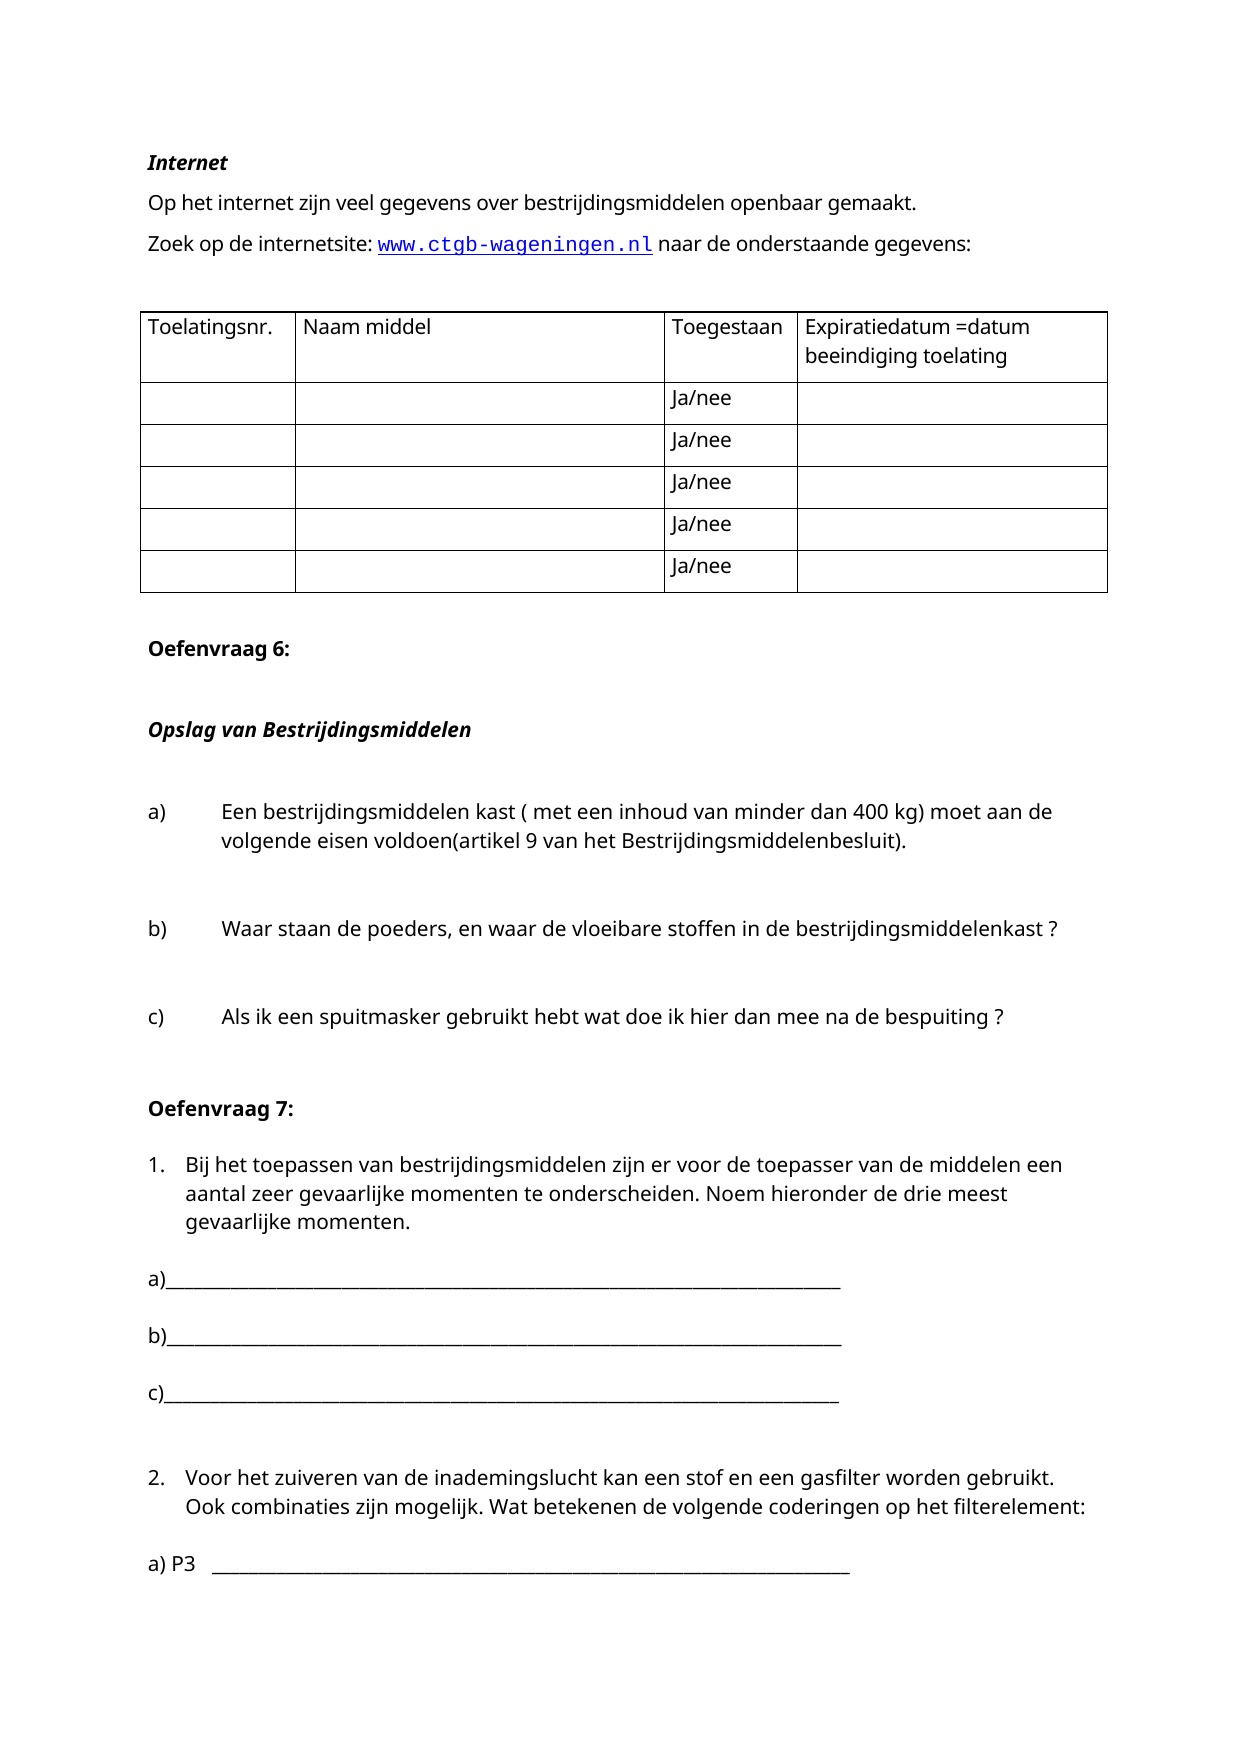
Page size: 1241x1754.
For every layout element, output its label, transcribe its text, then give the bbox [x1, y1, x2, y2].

table_header Toegestaan [665, 313, 797, 382]
text Internet [148, 148, 1093, 176]
table_cell [296, 551, 664, 592]
text a) P3 _____________________________________________________________________ [148, 1549, 1093, 1577]
table_cell [141, 551, 295, 592]
table_cell [798, 551, 1107, 592]
text Zoek op de internetsite: www.ctgb-wageningen.nl naar de onderstaande gegevens: [148, 229, 1093, 258]
text a)_________________________________________________________________________ [148, 1264, 1093, 1293]
subtitle b) Waar staan de poeders, en waar de vloeibare stoffen in de bestrijdingsmiddelenkast ? [148, 914, 1093, 942]
list Voor het zuiveren van de inademingslucht kan een stof en een gasfilter worden gebruikt. Ook combinaties zijn mogelijk. Wat betekenen de volgende coderingen op het filterelement: [148, 1463, 1093, 1520]
table_cell Ja/nee [665, 467, 797, 508]
table_cell Ja/nee [665, 509, 797, 550]
table_header Toelatingsnr. [141, 313, 295, 382]
table_cell Ja/nee [665, 425, 797, 466]
text c)_________________________________________________________________________ [148, 1378, 1093, 1407]
table_cell [798, 383, 1107, 424]
subtitle a) Een bestrijdingsmiddelen kast ( met een inhoud van minder dan ) moet aan de volgende eisen voldoen(artikel 9 van het Bestrijdingsmiddelenbesluit). [148, 797, 1093, 854]
text b)_________________________________________________________________________ [148, 1321, 1093, 1350]
table_cell [141, 425, 295, 466]
subtitle c) Als ik een spuitmasker gebruikt hebt wat doe ik hier dan mee na de bespuiting ? [148, 1002, 1093, 1031]
table_cell [296, 467, 664, 508]
table_cell Ja/nee [665, 551, 797, 592]
table_cell [798, 509, 1107, 550]
list Bij het toepassen van bestrijdingsmiddelen zijn er voor de toepasser van de middelen een aantal zeer gevaarlijke momenten te onderscheiden. Noem hieronder de drie meest gevaarlijke momenten. [148, 1151, 1093, 1236]
table_header Expiratiedatum =datum beeindiging toelating [798, 313, 1107, 382]
table_cell Ja/nee [665, 383, 797, 424]
text Oefenvraag 7: [148, 1094, 1093, 1122]
table_cell [296, 383, 664, 424]
table_cell [141, 383, 295, 424]
table_cell [798, 425, 1107, 466]
text Opslag van Bestrijdingsmiddelen [148, 716, 1093, 744]
table_cell [296, 509, 664, 550]
table_cell [141, 509, 295, 550]
text Oefenvraag 6: [148, 634, 1093, 662]
table_cell [141, 467, 295, 508]
table_cell [798, 467, 1107, 508]
table_cell [296, 425, 664, 466]
table_header Naam middel [296, 313, 664, 382]
text Op het internet zijn veel gegevens over bestrijdingsmiddelen openbaar gemaakt. [148, 188, 1093, 217]
